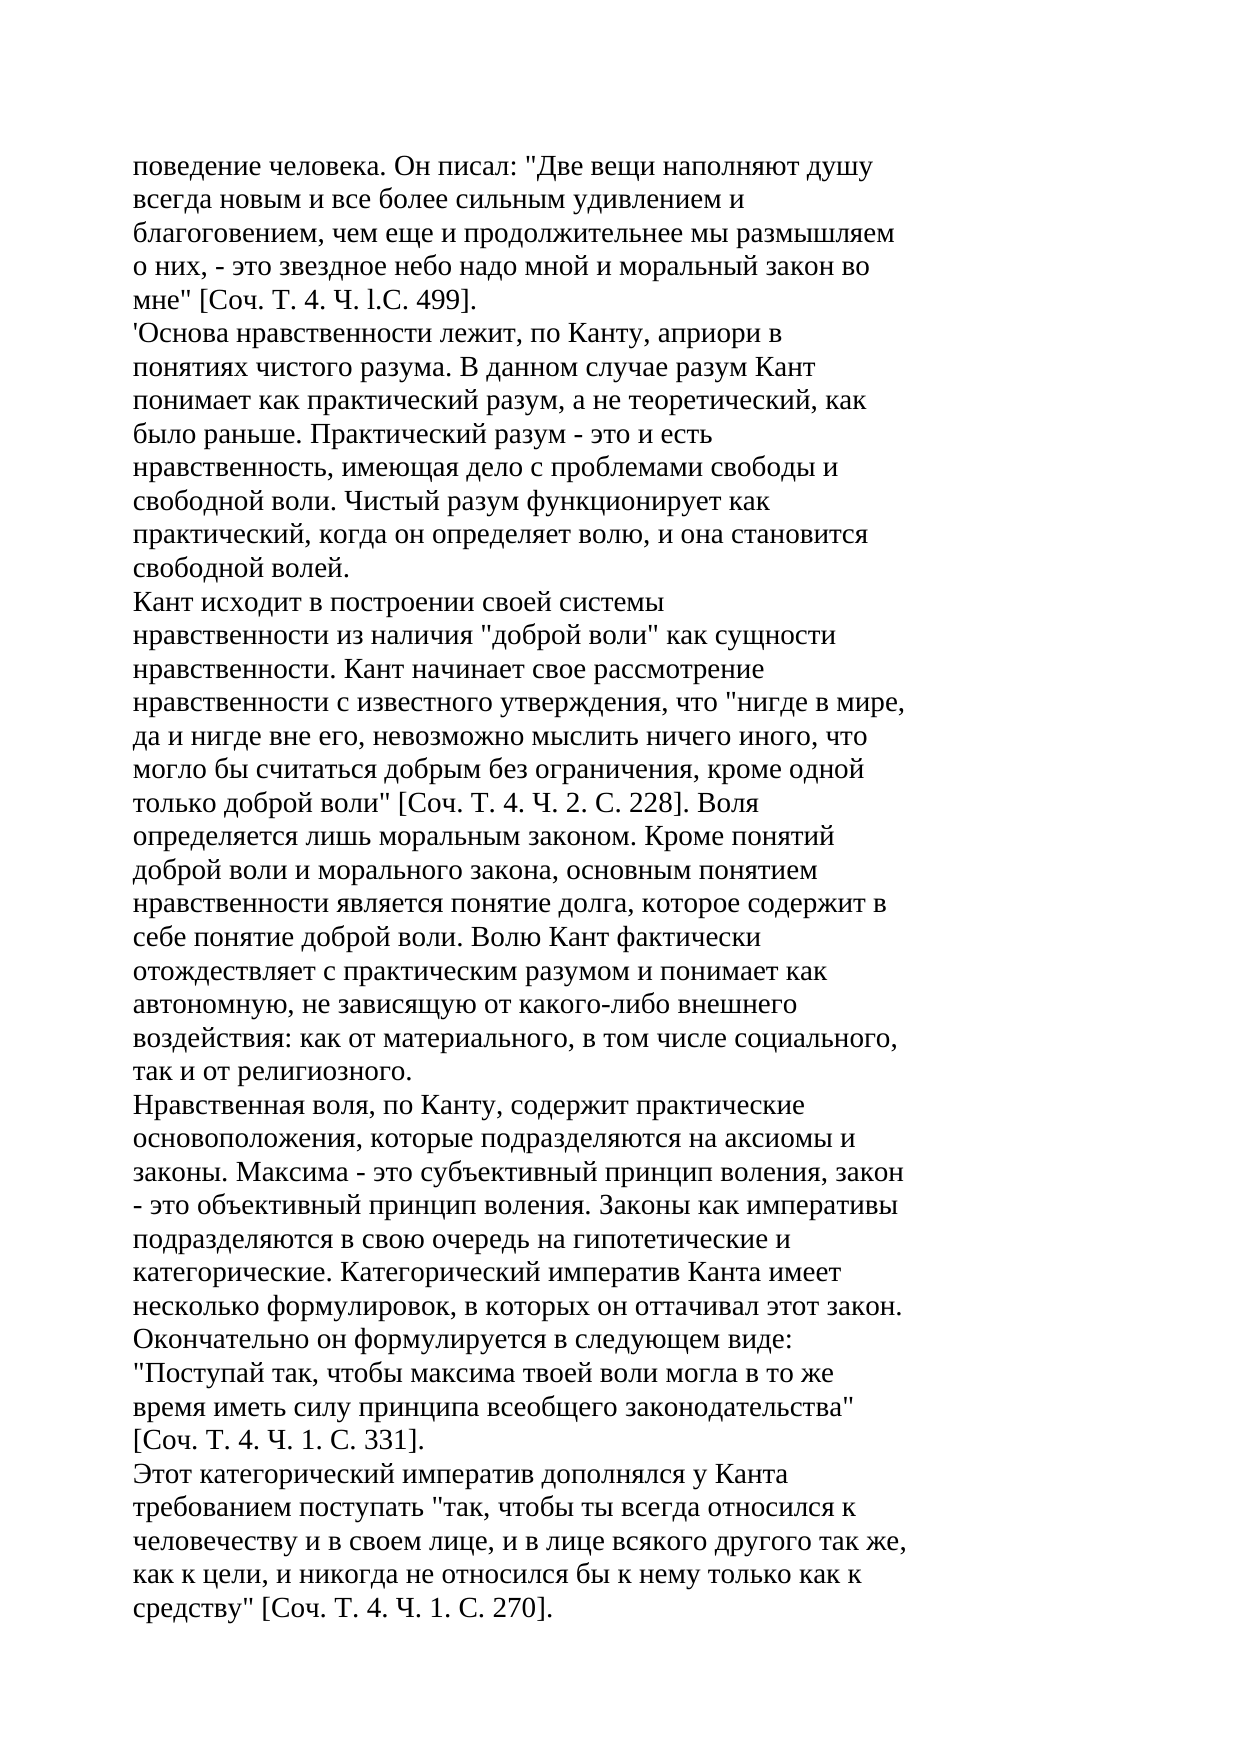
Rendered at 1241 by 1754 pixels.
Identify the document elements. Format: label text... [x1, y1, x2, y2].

text Кант исходит в построении своей системы [133, 584, 1108, 617]
text требованием поступать "так, чтобы ты всегда относился к [133, 1489, 1108, 1523]
text доброй воли и морального закона, основным понятием [133, 852, 1108, 886]
text только доброй воли" [Соч. Т. 4. Ч. 2. С. 228]. Воля [133, 785, 1108, 818]
text благоговением, чем еще и продолжительнее мы размышляем [133, 215, 1108, 248]
text отождествляет с практическим разумом и понимает как [133, 953, 1108, 986]
text [Соч. Т. 4. Ч. 1. С. 331]. [133, 1422, 1108, 1456]
text Нравственная воля, по Канту, содержит практические [133, 1087, 1108, 1120]
text "Поступай так, чтобы максима твоей воли могла в то же [133, 1355, 1108, 1389]
text так и от религиозного. [133, 1053, 1108, 1087]
text Окончательно он формулируется в следующем виде: [133, 1322, 1108, 1355]
text время иметь силу принципа всеобщего законодательства" [133, 1389, 1108, 1422]
text определяется лишь моральным законом. Кроме понятий [133, 818, 1108, 852]
text понимает как практический разум, а не теоретический, как [133, 382, 1108, 416]
text нравственности с известного утверждения, что "нигде в мире, [133, 684, 1108, 718]
text могло бы считаться добрым без ограничения, кроме одной [133, 751, 1108, 785]
text - это объективный принцип воления. Законы как императивы [133, 1187, 1108, 1221]
text поведение человека. Он писал: "Две вещи наполняют душу [133, 148, 1108, 181]
text нравственности является понятие долга, которое содержит в [133, 886, 1108, 919]
text свободной волей. [133, 550, 1108, 584]
text человечеству и в своем лице, и в лице всякого другого так же, [133, 1523, 1108, 1556]
text мне" [Соч. Т. 4. Ч. l.C. 499]. [133, 282, 1108, 315]
text законы. Максима - это субъективный принцип воления, закон [133, 1154, 1108, 1187]
text автономную, не зависящую от какого-либо внешнего [133, 986, 1108, 1020]
text нравственности из наличия "доброй воли" как сущности [133, 617, 1108, 651]
text категорические. Категорический императив Канта имеет [133, 1254, 1108, 1288]
text практический, когда он определяет волю, и она становится [133, 517, 1108, 550]
text подразделяются в свою очередь на гипотетические и [133, 1221, 1108, 1254]
text понятиях чистого разума. В данном случае разум Кант [133, 349, 1108, 382]
text себе понятие доброй воли. Волю Кант фактически [133, 919, 1108, 953]
text всегда новым и все более сильным удивлением и [133, 181, 1108, 215]
text как к цели, и никогда не относился бы к нему только как к [133, 1556, 1108, 1590]
text 'Основа нравственности лежит, по Канту, априори в [133, 315, 1108, 349]
text Этот категорический императив дополнялся у Канта [133, 1456, 1108, 1489]
text было раньше. Практический разум - это и есть [133, 416, 1108, 449]
text средству" [Соч. Т. 4. Ч. 1. С. 270]. [133, 1590, 1108, 1623]
text основоположения, которые подразделяются на аксиомы и [133, 1120, 1108, 1154]
text свободной воли. Чистый разум функционирует как [133, 483, 1108, 517]
text да и нигде вне его, невозможно мыслить ничего иного, что [133, 718, 1108, 751]
text о них, - это звездное небо надо мной и моральный закон во [133, 248, 1108, 282]
text несколько формулировок, в которых он оттачивал этот закон. [133, 1288, 1108, 1322]
text нравственность, имеющая дело с проблемами свободы и [133, 449, 1108, 483]
text нравственности. Кант начинает свое рассмотрение [133, 651, 1108, 684]
text воздействия: как от материального, в том числе социального, [133, 1020, 1108, 1053]
